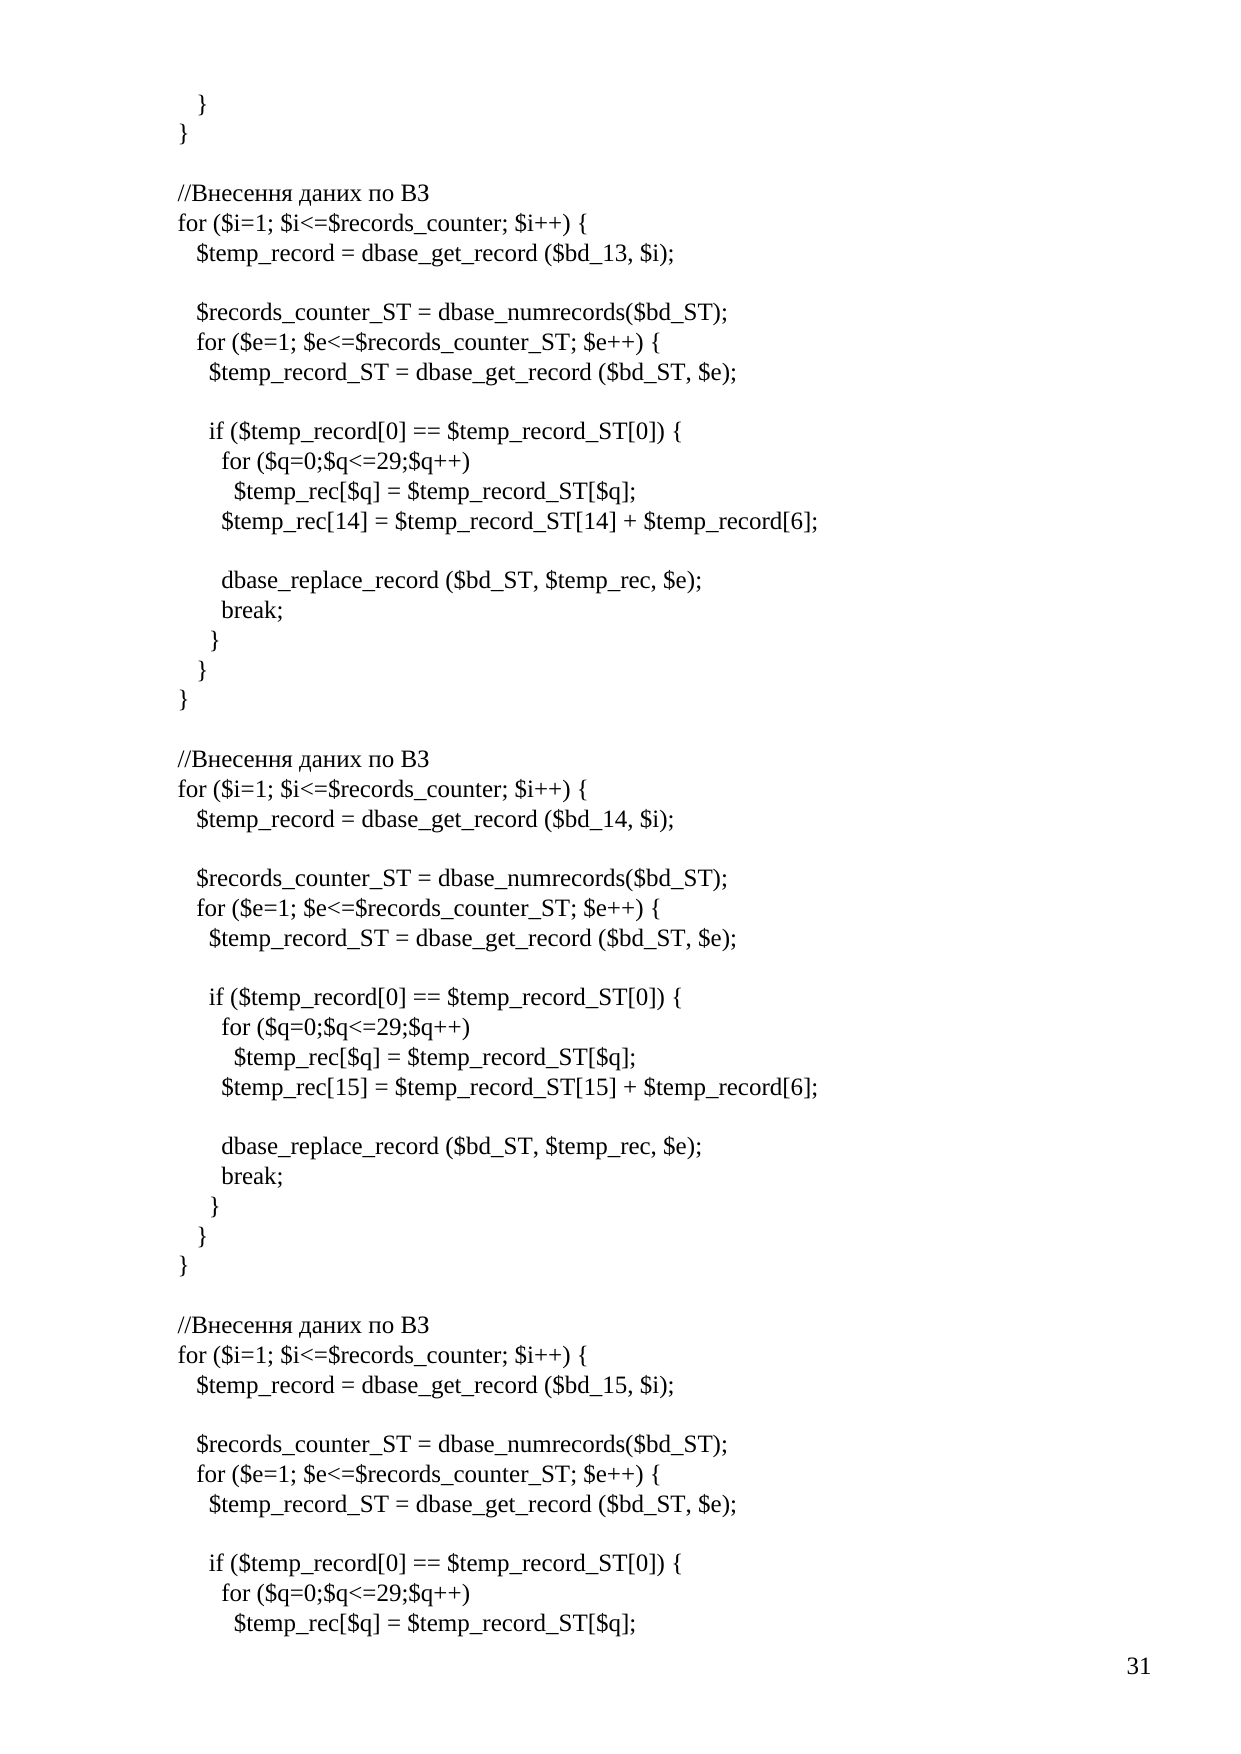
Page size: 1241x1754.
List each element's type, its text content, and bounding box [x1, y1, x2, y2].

text } [177, 118, 1160, 147]
text for ($e=1; $e<=$records_counter_ST; $e++) { [177, 1459, 1160, 1488]
text //Внесення даних по ВЗ [177, 1310, 1160, 1339]
text for ($i=1; $i<=$records_counter; $i++) { [177, 774, 1160, 803]
text } [177, 625, 1160, 654]
text } [177, 89, 1160, 117]
text break; [177, 595, 1160, 624]
text $temp_record_ST = dbase_get_record ($bd_ST, $e); [177, 923, 1160, 952]
text for ($i=1; $i<=$records_counter; $i++) { [177, 208, 1160, 237]
text $records_counter_ST = dbase_numrecords($bd_ST); [177, 863, 1160, 892]
text $records_counter_ST = dbase_numrecords($bd_ST); [177, 297, 1160, 326]
text $temp_rec[$q] = $temp_record_ST[$q]; [177, 1608, 1160, 1637]
text $temp_record_ST = dbase_get_record ($bd_ST, $e); [177, 357, 1160, 386]
text //Внесення даних по ВЗ [177, 178, 1160, 207]
text } [177, 1221, 1160, 1249]
text for ($q=0;$q<=29;$q++) [177, 1012, 1160, 1041]
text for ($e=1; $e<=$records_counter_ST; $e++) { [177, 893, 1160, 922]
text $temp_record = dbase_get_record ($bd_15, $i); [177, 1370, 1160, 1398]
text $temp_rec[$q] = $temp_record_ST[$q]; [177, 1042, 1160, 1071]
text $temp_record_ST = dbase_get_record ($bd_ST, $e); [177, 1489, 1160, 1518]
text $temp_rec[14] = $temp_record_ST[14] + $temp_record[6]; [177, 506, 1160, 534]
text if ($temp_record[0] == $temp_record_ST[0]) { [177, 416, 1160, 445]
text dbase_replace_record ($bd_ST, $temp_rec, $e); [177, 1131, 1160, 1160]
text for ($q=0;$q<=29;$q++) [177, 446, 1160, 475]
text if ($temp_record[0] == $temp_record_ST[0]) { [177, 982, 1160, 1011]
text } [177, 1251, 1160, 1279]
text } [177, 655, 1160, 683]
text //Внесення даних по ВЗ [177, 744, 1160, 773]
text } [177, 1191, 1160, 1220]
text dbase_replace_record ($bd_ST, $temp_rec, $e); [177, 565, 1160, 594]
text } [177, 684, 1160, 713]
text if ($temp_record[0] == $temp_record_ST[0]) { [177, 1548, 1160, 1577]
text $temp_rec[15] = $temp_record_ST[15] + $temp_record[6]; [177, 1072, 1160, 1101]
text for ($q=0;$q<=29;$q++) [177, 1578, 1160, 1607]
text $temp_rec[$q] = $temp_record_ST[$q]; [177, 476, 1160, 505]
text break; [177, 1161, 1160, 1190]
text $records_counter_ST = dbase_numrecords($bd_ST); [177, 1429, 1160, 1458]
text for ($i=1; $i<=$records_counter; $i++) { [177, 1340, 1160, 1369]
text for ($e=1; $e<=$records_counter_ST; $e++) { [177, 327, 1160, 356]
text $temp_record = dbase_get_record ($bd_14, $i); [177, 804, 1160, 832]
text $temp_record = dbase_get_record ($bd_13, $i); [177, 238, 1160, 266]
